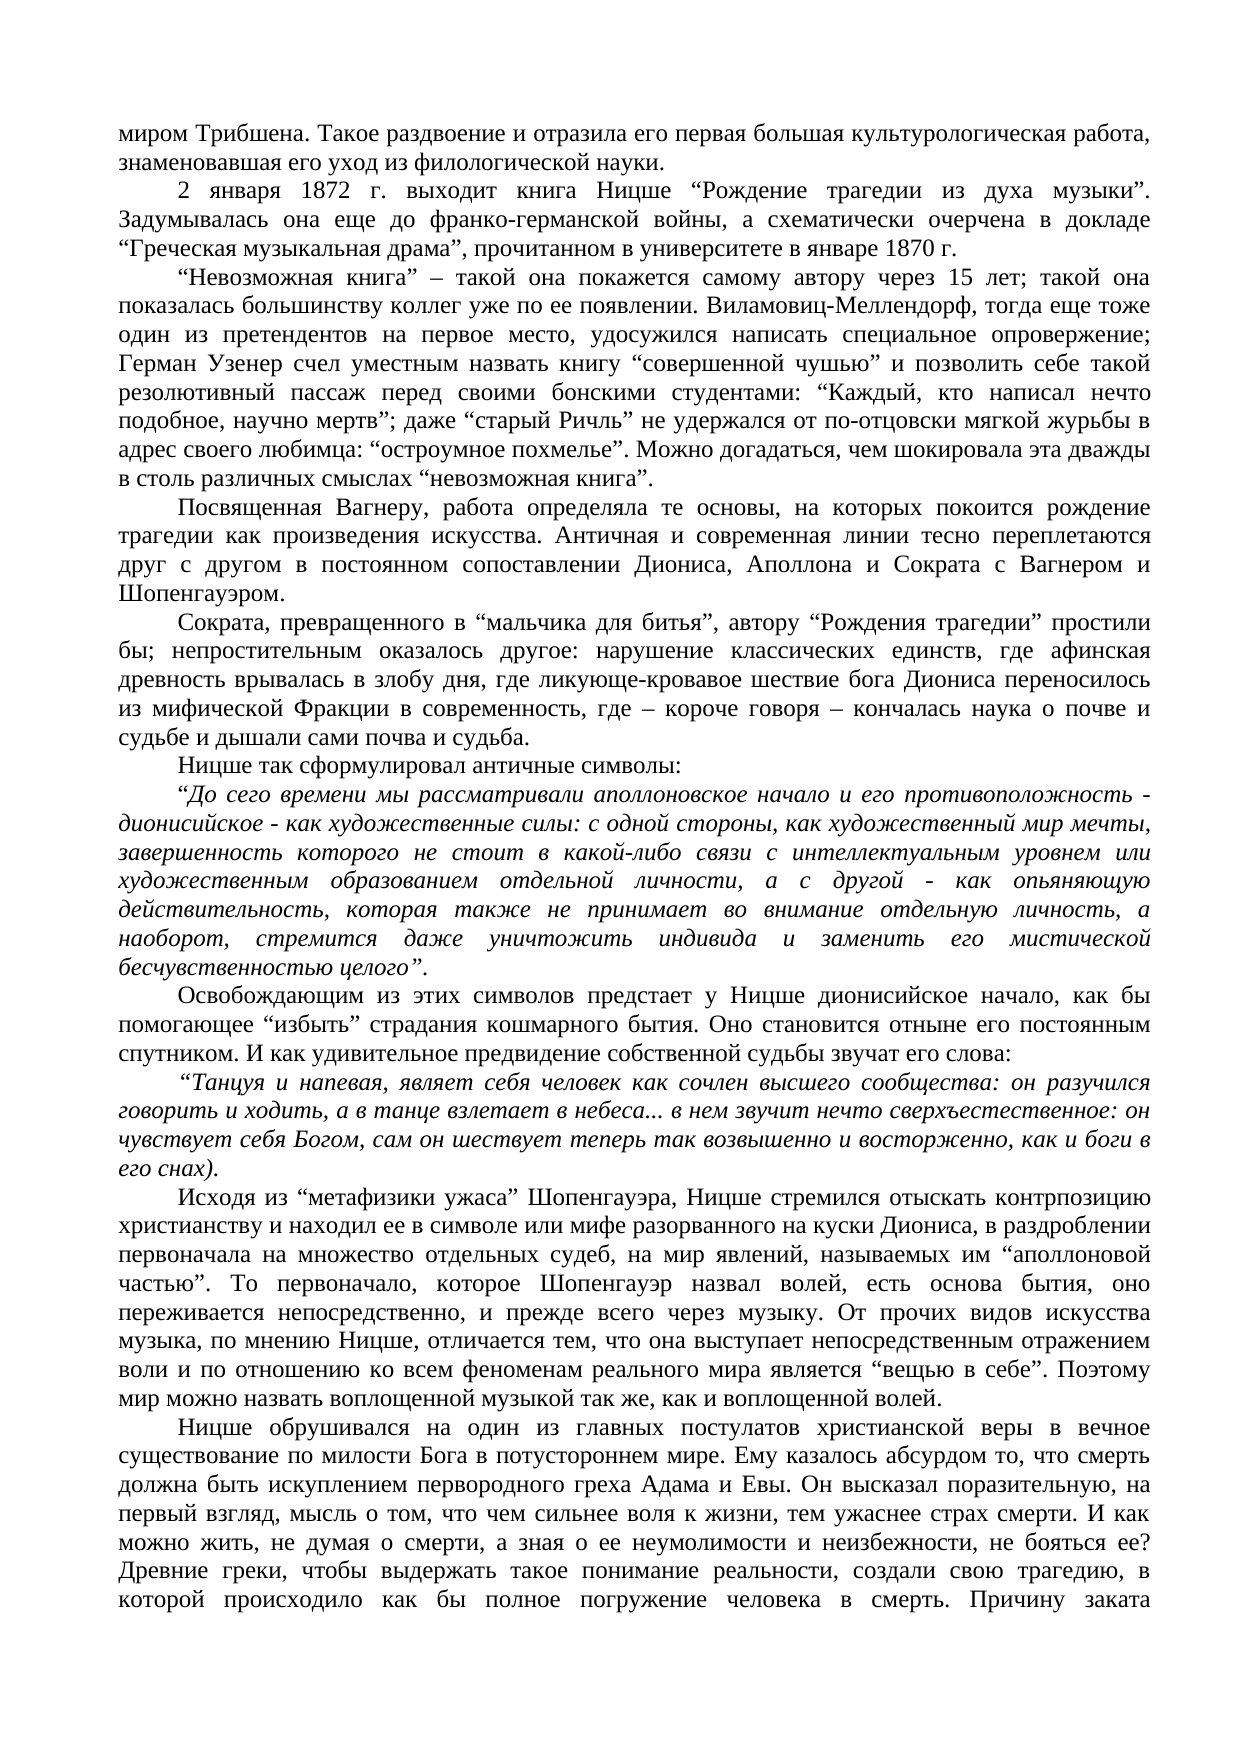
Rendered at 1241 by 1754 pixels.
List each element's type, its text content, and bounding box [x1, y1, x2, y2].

text “Танцуя и напевая, являет себя человек как сочлен высшего сообщества: он разучился говорить и ходить, а в танце взлетает в небеса... в нем звучит нечто сверхъестественное: он чувствует себя Богом, сам он шествует теперь так возвышенно и восторженно, как и боги в его снах). [118, 1067, 1152, 1182]
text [118, 118, 1152, 176]
text Сократа, превращенного в “мальчика для битья”, автору “Рождения трагедии” простили бы; непростительным оказалось другое: нарушение классических единств, где афинская древность врывалась в злобу дня, где ликующе-кровавое шествие бога Диониса переносилось из мифической Фракции в современность, где – короче говоря – кончалась наука о почве и судьбе и дышали сами почва и судьба. [118, 607, 1152, 751]
text “До сего времени мы рассматривали аполлоновское начало и его противоположность - дионисийское - как художественные силы: с одной стороны, как художественный мир мечты, завершенность которого не стоит в какой-либо связи с интеллектуальным уровнем или художественным образованием отдельной личности, а с другой - как опьяняющую действительность, которая также не принимает во внимание отдельную личность, а наоборот, стремится даже уничтожить индивида и заменить его мистической бесчувственностью целого”. [118, 779, 1152, 981]
text 2 января 1872 г. выходит книга Ницше “Рождение трагедии из духа музыки”. Задумывалась она еще до франко-германской войны, а схематически очерчена в докладе “Греческая музыкальная драма”, прочитанном в университете в январе 1870 г. [118, 176, 1152, 262]
text Ницше так сформулировал античные символы: [118, 751, 1152, 779]
text Освобождающим из этих символов предстает у Ницше дионисийское начало, как бы помогающее “избыть” страдания кошмарного бытия. Оно становится отныне его постоянным спутником. И как удивительное предвидение собственной судьбы звучат его слова: [118, 981, 1152, 1067]
text Посвященная Вагнеру, работа определяла те основы, на которых покоится рождение трагедии как произведения искусства. Античная и современная линии тесно переплетаются друг с другом в постоянном сопоставлении Диониса, Аполлона и Сократа с Вагнером и Шопенгауэром. [118, 492, 1152, 607]
text Исходя из “метафизики ужаса” Шопенгауэра, Ницше стремился отыскать контрпозицию христианству и находил ее в символе или мифе разорванного на куски Диониса, в раздроблении первоначала на множество отдельных судеб, на мир явлений, называемых им “аполлоновой частью”. То первоначало, которое Шопенгауэр назвал волей, есть основа бытия, оно переживается непосредственно, и прежде всего через музыку. От прочих видов искусства музыка, по мнению Ницше, отличается тем, что она выступает непосредственным отражением воли и по отношению ко всем феноменам реального мира является “вещью в себе”. Поэтому мир можно назвать воплощенной музыкой так же, как и воплощенной волей. [118, 1182, 1152, 1412]
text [118, 1412, 1152, 1613]
text “Невозможная книга” – такой она покажется самому автору через 15 лет; такой она показалась большинству коллег уже по ее появлении. Виламовиц-Меллендорф, тогда еще тоже один из претендентов на первое место, удосужился написать специальное опровержение; Герман Узенер счел уместным назвать книгу “совершенной чушью” и позволить себе такой резолютивный пассаж перед своими бонскими студентами: “Каждый, кто написал нечто подобное, научно мертв”; даже “старый Ричль” не удержался от по-отцовски мягкой журьбы в адрес своего любимца: “остроумное похмелье”. Можно догадаться, чем шокировала эта дважды в столь различных смыслах “невозможная книга”. [118, 262, 1152, 492]
